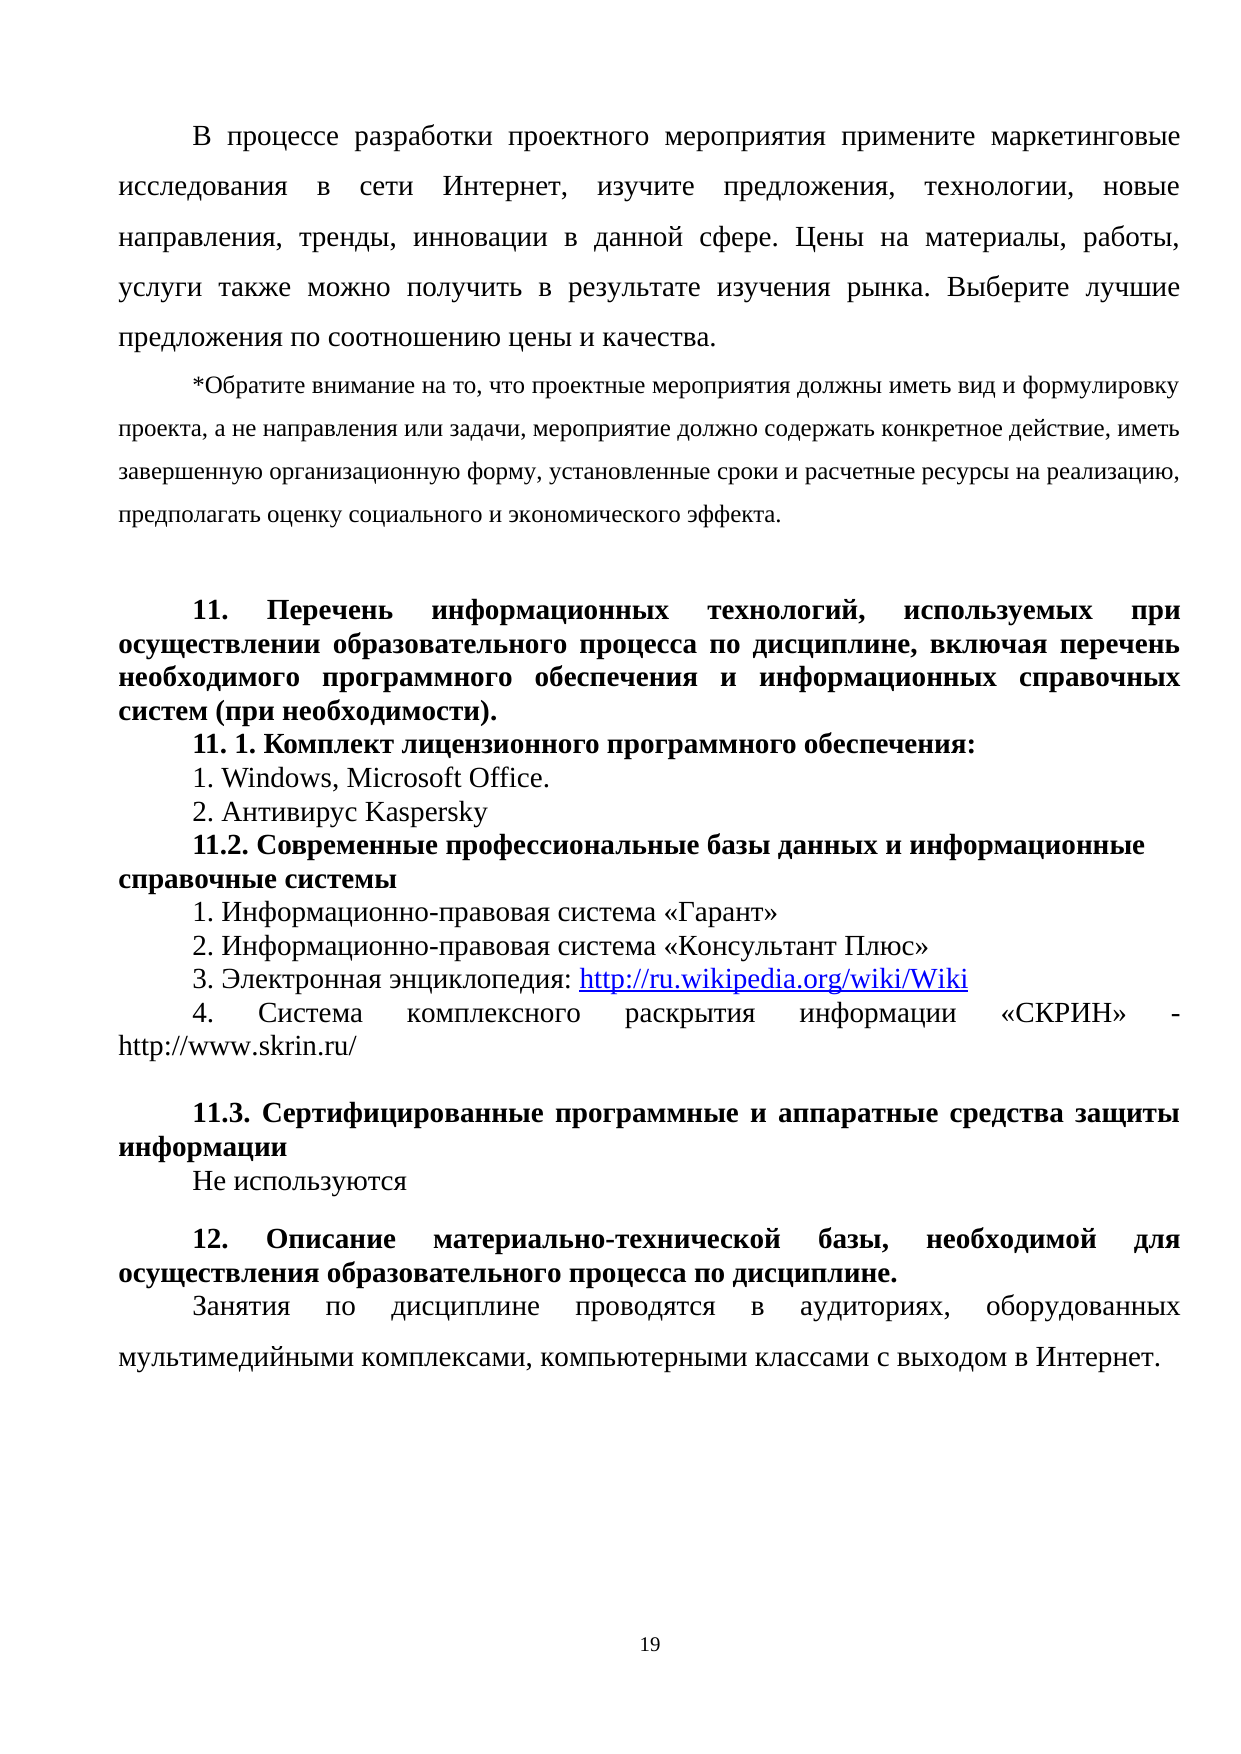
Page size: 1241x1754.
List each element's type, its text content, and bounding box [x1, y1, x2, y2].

text Не используются [118, 1163, 1181, 1196]
text В процессе разработки проектного мероприятия примените маркетинговые исследования в сети Интернет, изучите предложения, технологии, новые направления, тренды, инновации в данной сфере. Цены на материалы, работы, услуги также можно получить в результате изучения рынка. Выберите лучшие предложения по соотношению цены и качества. [118, 118, 1181, 353]
text 1. Windows, Microsoft Office. [118, 760, 1181, 794]
text 3. Электронная энциклопедия: http://ru.wikipedia.org/wiki/Wiki [118, 961, 1181, 995]
text 11. 1. Комплект лицензионного программного обеспечения: [118, 727, 1181, 760]
text 2. Антивирус Kaspersky [118, 794, 1181, 827]
subtitle 12. Описание материально-технической базы, необходимой для осуществления образовательного процесса по дисциплине. [118, 1221, 1181, 1288]
text Занятия по дисциплине проводятся в аудиториях, оборудованных мультимедийными комплексами, компьютерными классами с выходом в Интернет. [118, 1288, 1181, 1372]
text 11.2. Современные профессиональные базы данных и информационные справочные системы [118, 827, 1181, 894]
subtitle 11. Перечень информационных технологий, используемых при осуществлении образовательного процесса по дисциплине, включая перечень необходимого программного обеспечения и информационных справочных систем (при необходимости). [118, 592, 1181, 727]
text 1. Информационно-правовая система «Гарант» [118, 894, 1181, 928]
text 2. Информационно-правовая система «Консультант Плюс» [118, 928, 1181, 961]
text 4. Система комплексного раскрытия информации «СКРИН» -http://www.skrin.ru/ [118, 995, 1181, 1062]
text 11.3. Сертифицированные программные и аппаратные средства защиты информации [118, 1096, 1181, 1163]
text *Обратите внимание на то, что проектные мероприятия должны иметь вид и формулировку проекта, а не направления или задачи, мероприятие должно содержать конкретное действие, иметь завершенную организационную форму, установленные сроки и расчетные ресурсы на реализацию, предполагать оценку социального и экономического эффекта. [118, 370, 1181, 528]
